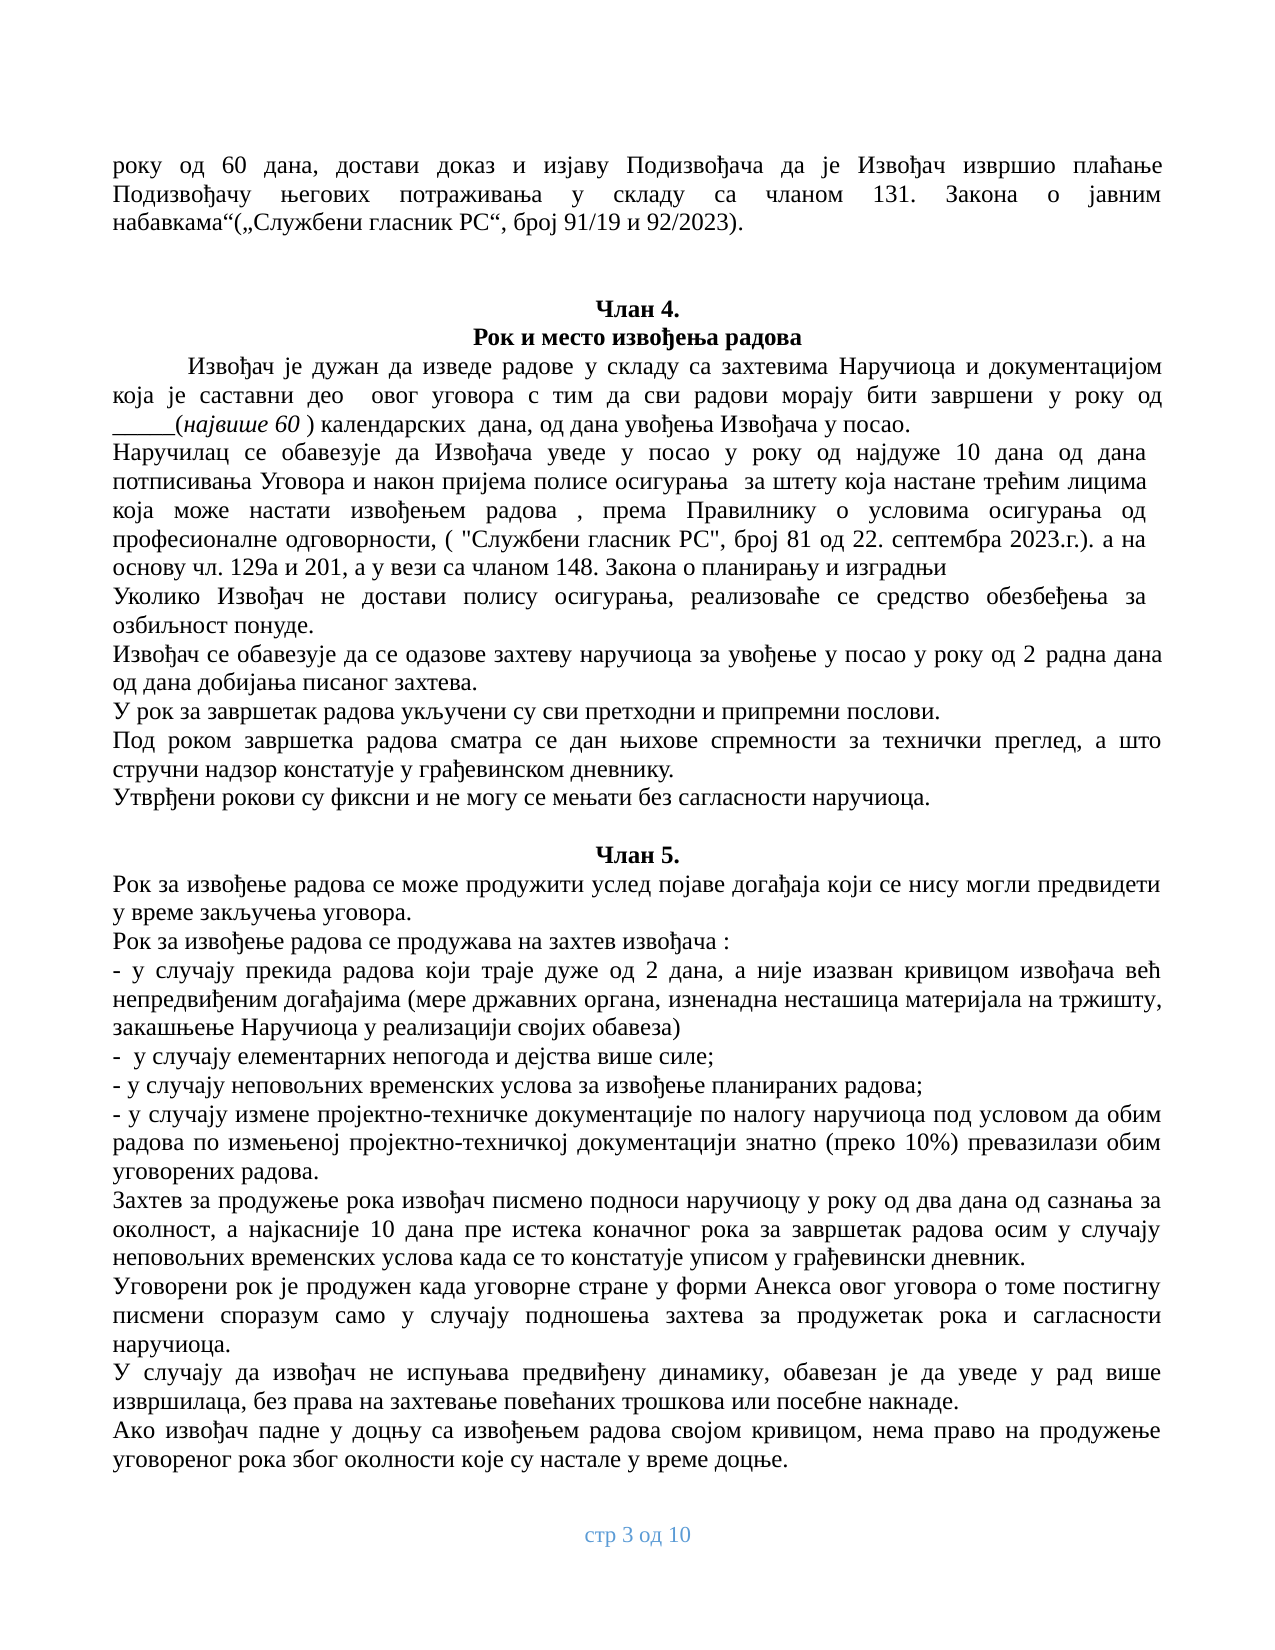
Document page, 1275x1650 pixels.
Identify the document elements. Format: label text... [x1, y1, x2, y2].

text Извођач је дужан да изведе радовe у складу са захтевима Наручиоца и документацијом која је саставни део овог уговора с тим да сви радови морају бити завршени у року од _____(највише 60 ) календарских дана, од дана увођења Извођача у посао. [112, 351, 1162, 437]
text У рок за завршетак радова укључени су сви претходни и припремни послови. [112, 696, 1162, 725]
text - у случају елементарних непогода и дејства више силе; [112, 1041, 1162, 1070]
text Захтев за продужење рока извођач писмено подноси наручиоцу у року од два дана од сазнања за околност, а најкасније 10 дана пре истека коначног рока за завршетак радова осим у случају неповољних временских услова када се то констатује уписом у грађевински дневник. [112, 1185, 1162, 1271]
text Под роком завршетка радова сматра се дан њихове спремности за технички преглед, а што стручни надзор констатује у грађевинском дневнику. [112, 725, 1162, 782]
text Ако извођач падне у доцњу са извођењем радова својом кривицом, нема право на продужење уговореног рока због околности које су настале у време доцње. [112, 1415, 1162, 1472]
text Извођач се обавезује да се одазове захтеву наручиоца за увођење у посао у року од 2 радна дана од дана добијања писаног захтева. [112, 639, 1162, 696]
text Члан 4. [112, 294, 1163, 322]
text У случају да извођач не испуњава предвиђену динамику, обавезан је да уведе у рад више извршилаца, без права на захтевање повећаних трошкова или посебне накнаде. [112, 1357, 1162, 1415]
text - у случају измене пројектно-техничке документације по налогу наручиоца под условом да обим радова по измењеној пројектно-техничкој документацији знатно (преко 10%) превазилази обим уговорених радова. [112, 1099, 1162, 1185]
text - у случају неповољних временских услова за извођење планираних радова; [112, 1070, 1162, 1099]
text Уколико Извођач не достави полису осигурања, реализоваће се средство обезбеђења за озбиљност понуде. [112, 581, 1148, 639]
text - у случају прекида радова који траје дуже од 2 дана, а није изазван кривицом извођача већ непредвиђеним догађајима (мере државних органа, изненадна несташица материјала на тржишту, закашњење Наручиоца у реализацији својих обавеза) [112, 955, 1162, 1041]
text Рок за извођење радова се продужава на захтев извођача : [112, 926, 1162, 955]
text Наручилац се обавезује да Извођача уведе у посао у року од најдуже 10 дана од дана потписивања Уговора и након пријема полисе осигурања за штету која настане трећим лицима која може настати извођењем радова , према Правилнику о условима осигурања од професионалне одговорности, ( "Службени гласник РС", број 81 од 22. септембра 2023.г.). а на основу чл. 129а и 201, а у вези са чланом 148. Закона о планирању и изградњи [112, 437, 1148, 581]
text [112, 150, 1162, 236]
text Уговорени рок је продужен када уговорне стране у форми Анекса овог уговора о томе постигну писмени споразум само у случају подношења захтева за продужетак рока и сагласности наручиоца. [112, 1271, 1162, 1357]
text Рок за извођење радова се може продужити услед појаве догађаја који се нису могли предвидети у време закључења уговора. [112, 869, 1162, 926]
text Утврђени рокови су фиксни и не могу се мењати без сагласности наручиоца. [112, 782, 1162, 811]
text Рок и место извођења радова [112, 322, 1162, 351]
text Члан 5. [112, 840, 1163, 869]
